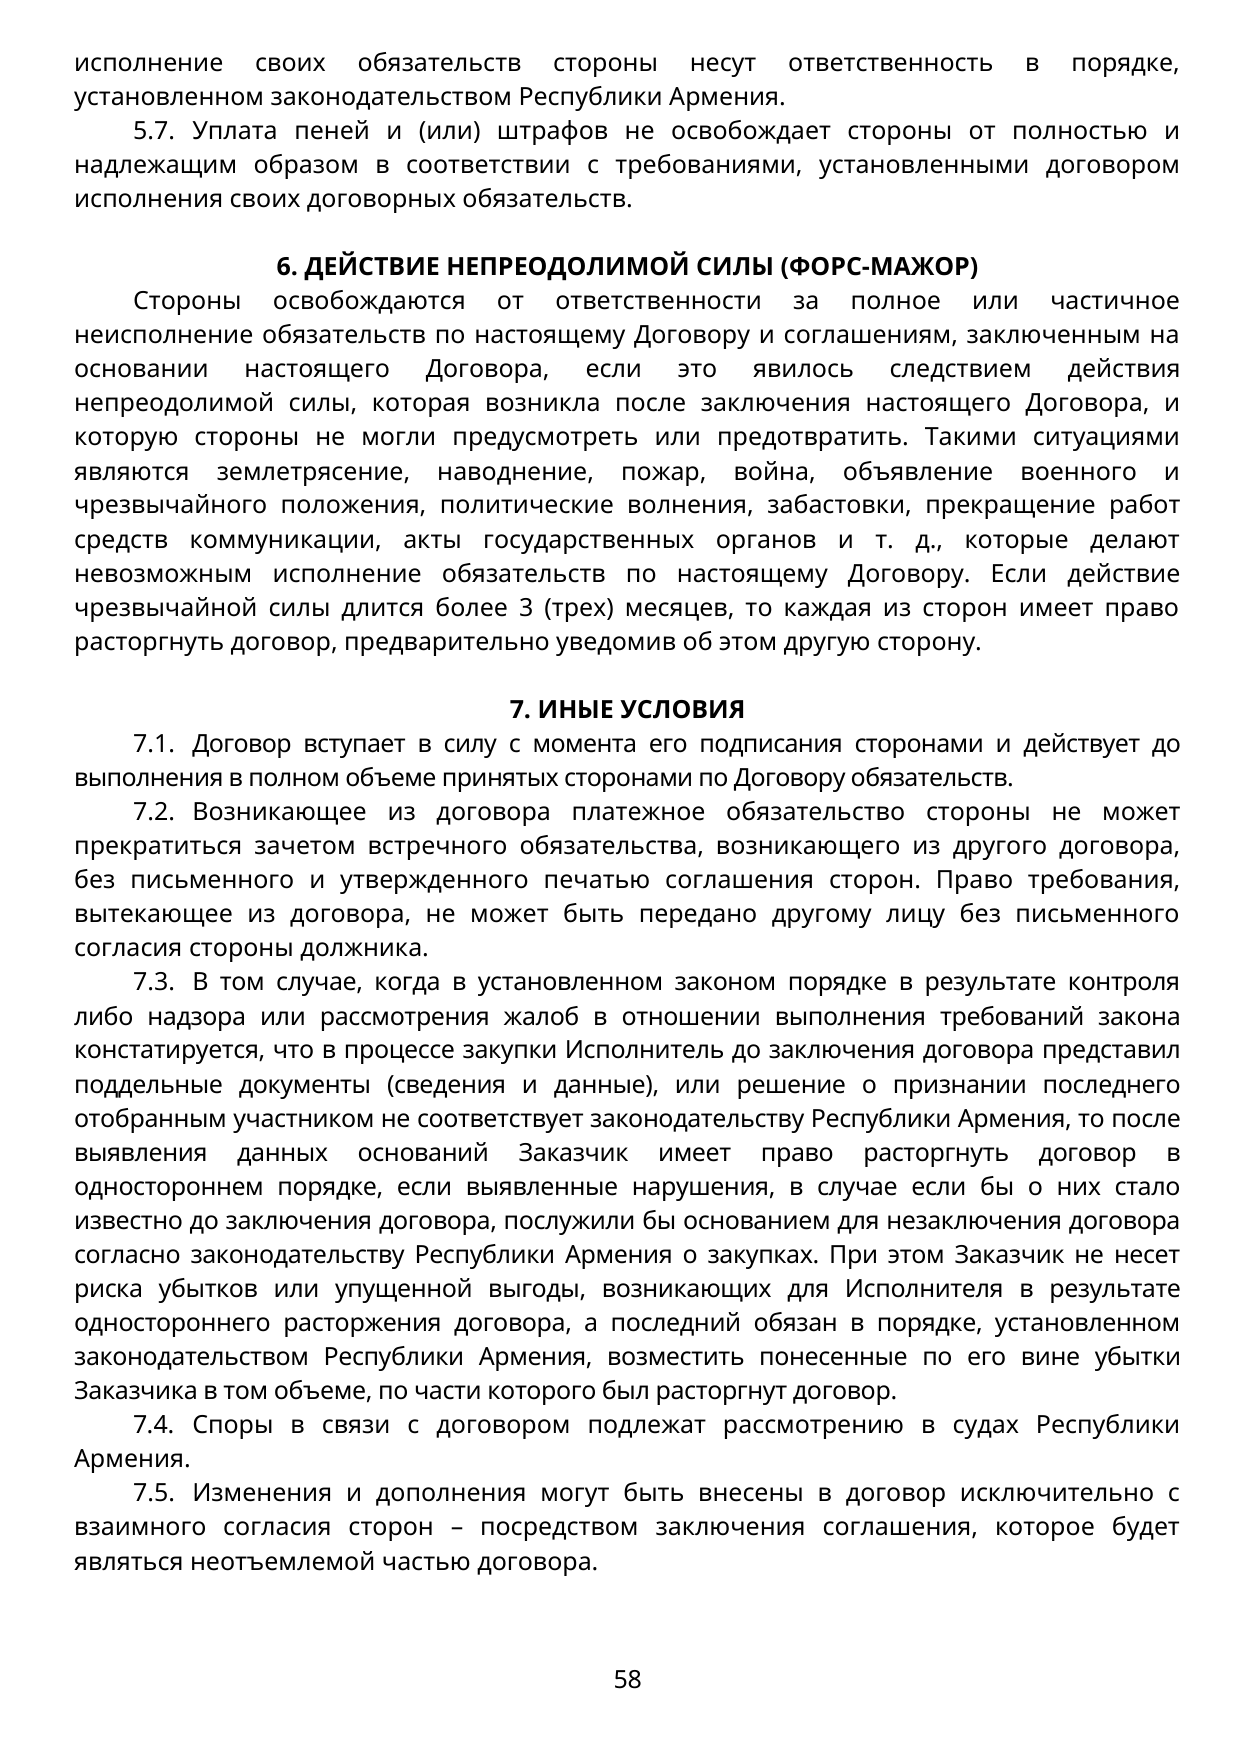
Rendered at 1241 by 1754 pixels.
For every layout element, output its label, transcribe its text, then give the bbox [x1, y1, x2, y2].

text 7. ИНЫЕ УСЛОВИЯ [74, 692, 1181, 726]
text 7.2. Возникающее из договора платежное обязательство стороны не может прекратиться зачетом встречного обязательства, возникающего из другого договора, без письменного и утвержденного печатью соглашения сторон. Право требования, вытекающее из договора, не может быть передано другому лицу без письменного согласия стороны должника. [74, 794, 1181, 964]
text 5.7. Уплата пеней и (или) штрафов не освобождает стороны от полностью и надлежащим образом в соответствии с требованиями, установленными договором исполнения своих договорных обязательств. [74, 112, 1181, 215]
text Стороны освобождаются от ответственности за полное или частичное неисполнение обязательств по настоящему Договору и соглашениям, заключенным на основании настоящего Договора, если это явилось следствием действия непреодолимой силы, которая возникла после заключения настоящего Договора, и которую стороны не могли предусмотреть или предотвратить. Такими ситуациями являются землетрясение, наводнение, пожар, война, объявление военного и чрезвычайного положения, политические волнения, забастовки, прекращение работ средств коммуникации, акты государственных органов и т. д., которые делают невозможным исполнение обязательств по настоящему Договору. Если действие чрезвычайной силы длится более 3 (трех) месяцев, то каждая из сторон имеет право расторгнуть договор, предварительно уведомив об этом другую сторону. [74, 283, 1181, 657]
text 7.5. Изменения и дополнения могут быть внесены в договор исключительно с взаимного согласия сторон – посредством заключения соглашения, которое будет являться неотъемлемой частью договора. [74, 1475, 1181, 1577]
text 7.4. Споры в связи с договором подлежат рассмотрению в судах Республики Армения. [74, 1407, 1181, 1475]
text 7.3. В том случае, когда в установленном законом порядке в результате контроля либо надзора или рассмотрения жалоб в отношении выполнения требований закона констатируется, что в процессе закупки Исполнитель до заключения договора представил поддельные документы (сведения и данные), или решение о признании последнего отобранным участником не соответствует законодательству Республики Армения, то после выявления данных оснований Заказчик имеет право расторгнуть договор в одностороннем порядке, если выявленные нарушения, в случае если бы о них стало известно до заключения договора, послужили бы основанием для незаключения договора согласно законодательству Республики Армения о закупках. При этом Заказчик не несет риска убытков или упущенной выгоды, возникающих для Исполнителя в результате одностороннего расторжения договора, а последний обязан в порядке, установленном законодательством Республики Армения, возместить понесенные по его вине убытки Заказчика в том объеме, по части которого был расторгнут договор. [74, 964, 1181, 1407]
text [74, 44, 1181, 112]
text 6. ДЕЙСТВИЕ НЕПРЕОДОЛИМОЙ СИЛЫ (ФОРС-МАЖОР) [74, 249, 1181, 283]
text 7.1. Договор вступает в силу с момента его подписания сторонами и действует до выполнения в полном объеме принятых сторонами по Договору обязательств. [74, 726, 1181, 794]
